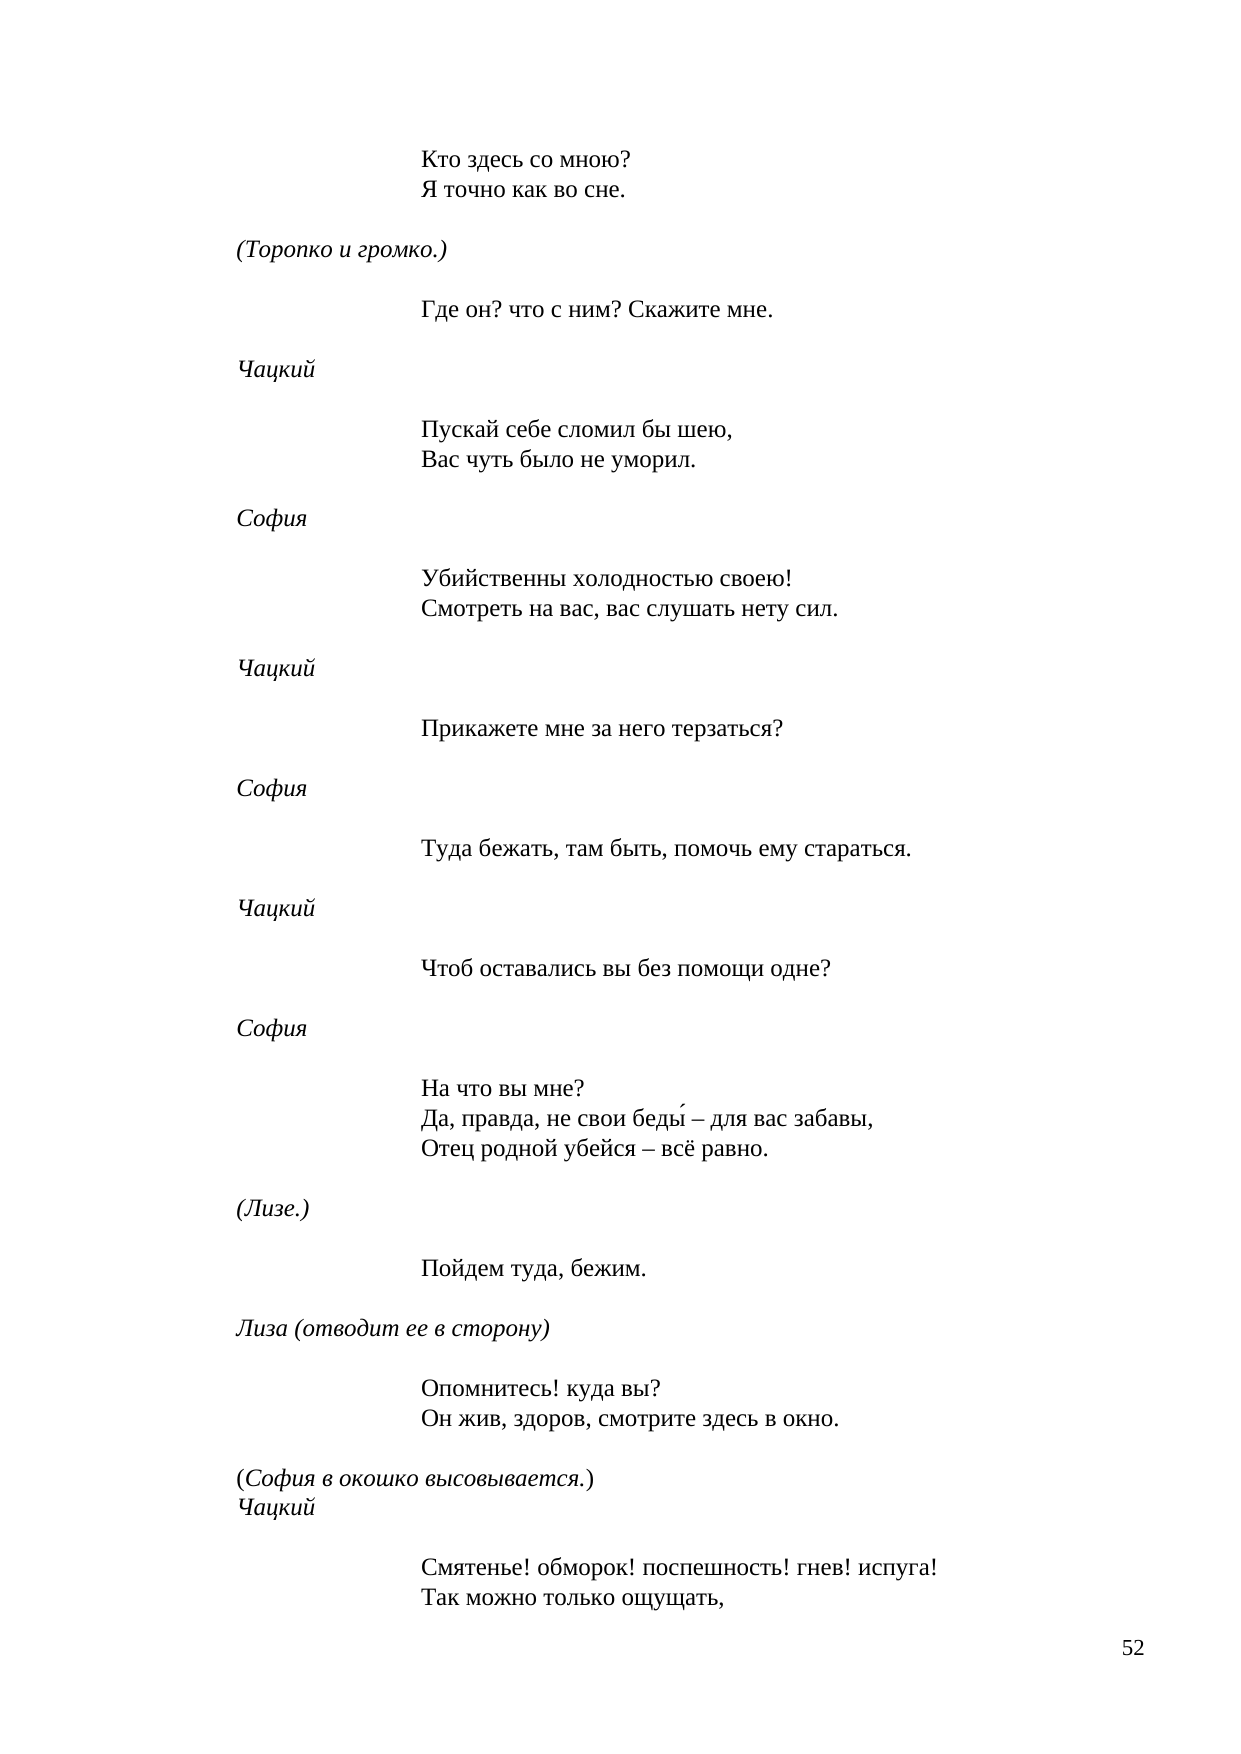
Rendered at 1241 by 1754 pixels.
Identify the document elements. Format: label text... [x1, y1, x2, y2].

text Чацкий [236, 653, 1167, 682]
text София [236, 1013, 1167, 1042]
text (Торопко и громко.) [236, 234, 1167, 263]
text Где он? что с ним? Скажите мне. [421, 294, 1167, 323]
text София [236, 773, 1167, 802]
text Да, правда, не свои беды́ – для вас забавы, Отец родной убейся – всё равно. [421, 1103, 892, 1161]
text Опомнитесь! куда вы? [421, 1373, 1167, 1401]
text Чацкий [236, 354, 1167, 383]
text (София в окошко высовывается.) Чацкий [236, 1463, 665, 1521]
text Смятенье! обморок! поспешность! гнев! испуга! Так можно только ощущать, [421, 1552, 940, 1610]
text Лиза (отводит ее в сторону) [236, 1313, 1167, 1341]
text Чтоб оставались вы без помощи одне? [421, 953, 1167, 982]
text Кто здесь со мною? Я точно как во сне. [421, 144, 645, 203]
text Туда бежать, там быть, помочь ему стараться. [421, 833, 1167, 862]
text (Лизе.) [236, 1193, 1167, 1221]
text Пойдем туда, бежим. [421, 1253, 1167, 1281]
text Он жив, здоров, смотрите здесь в окно. [421, 1403, 1167, 1431]
text Убийственны холодностью своею! Смотреть на вас, вас слушать нету сил. [421, 563, 892, 622]
text На что вы мне? [421, 1073, 1167, 1102]
text София [236, 503, 1167, 532]
text Пускай себе сломил бы шею, Вас чуть было не уморил. [421, 414, 758, 472]
text Прикажете мне за него терзаться? [421, 713, 1167, 742]
text Чацкий [236, 893, 1167, 922]
